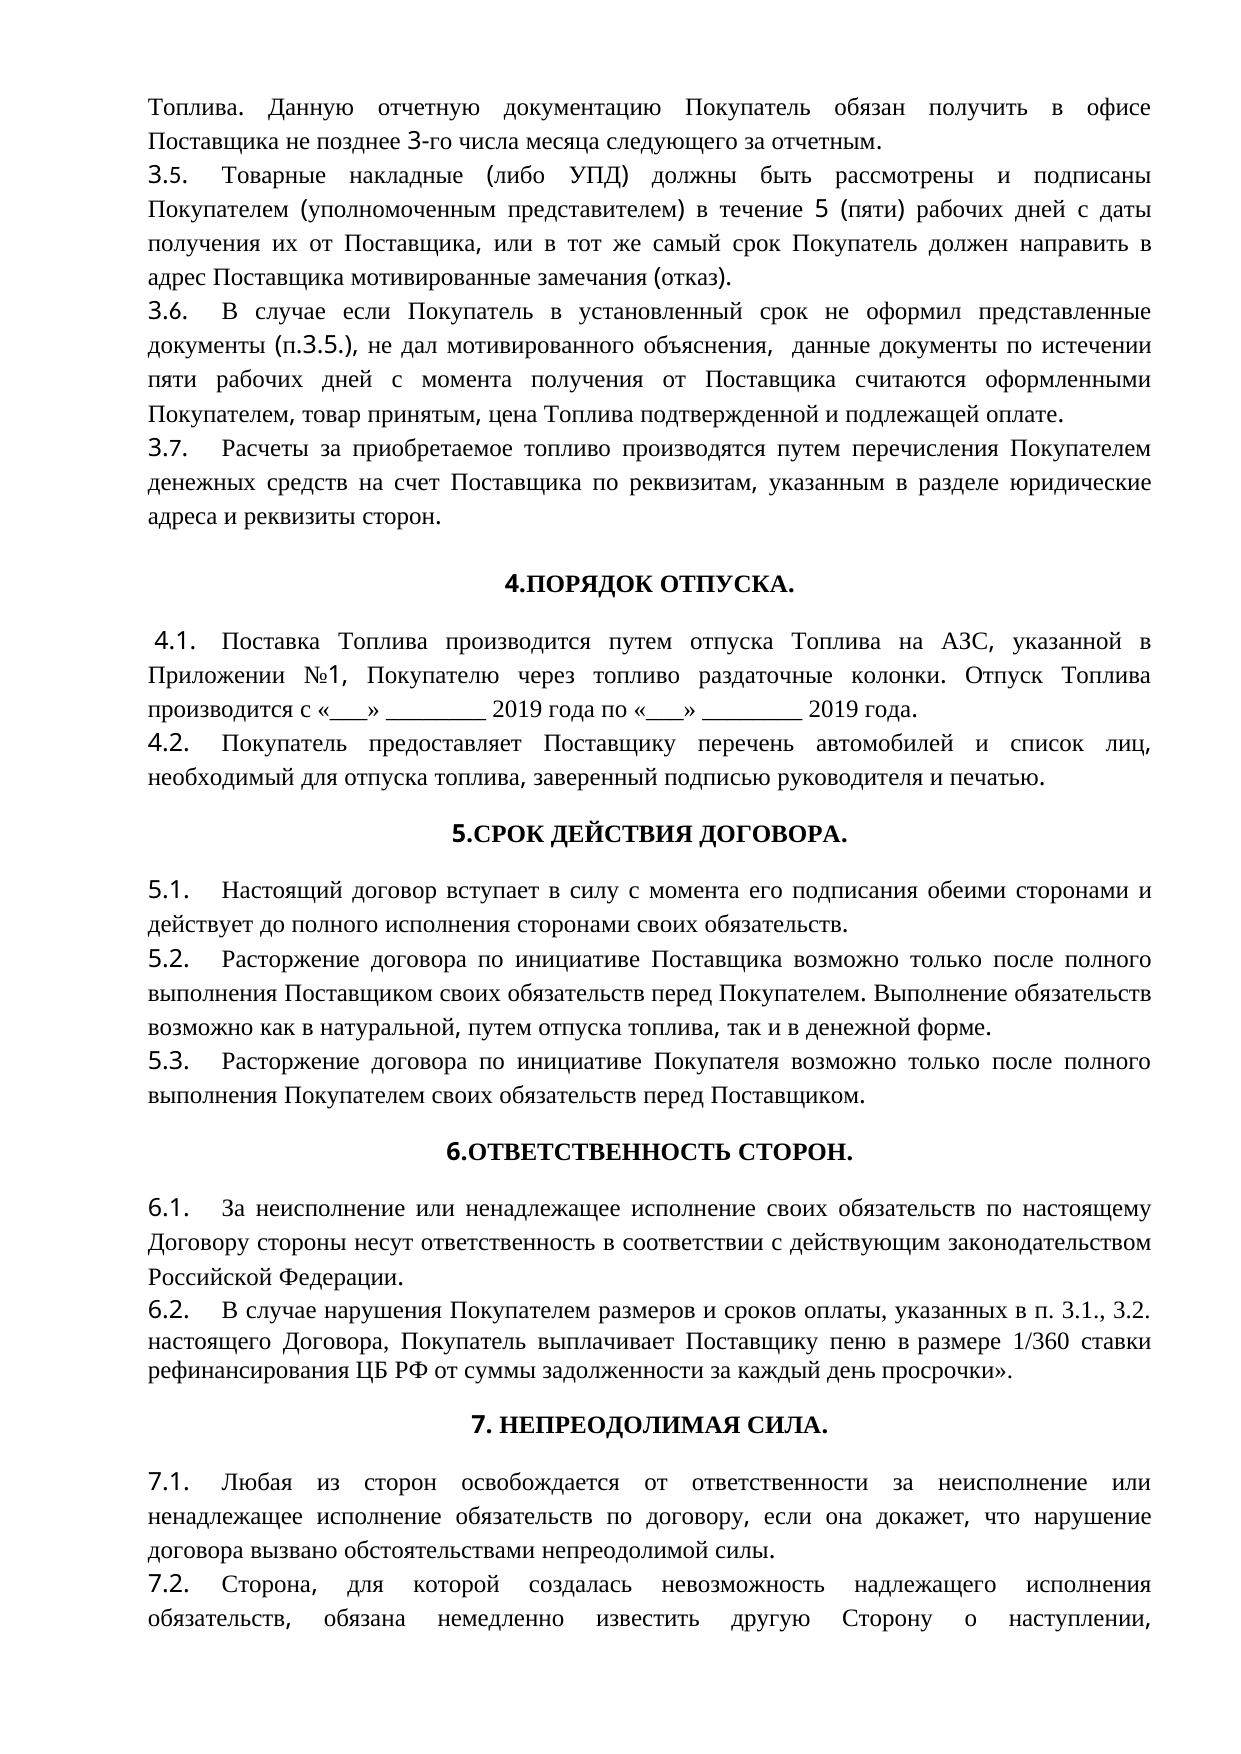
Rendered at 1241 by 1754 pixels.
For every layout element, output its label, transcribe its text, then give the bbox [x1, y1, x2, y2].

text 5.1. Настоящий договор вступает в силу с момента его подписания обеими сторонами и действует до полного исполнения сторонами своих обязательств. [148, 872, 1152, 940]
text 5.СРОК ДЕЙСТВИЯ ДОГОВОРА. [148, 815, 1152, 849]
text 3.5. Товарные накладные (либо УПД) должны быть рассмотрены и подписаны Покупателем (уполномоченным представителем) в течение 5 (пяти) рабочих дней с даты получения их от Поставщика, или в тот же самый срок Покупатель должен направить в адрес Поставщика мотивированные замечания (отказ). [148, 157, 1152, 293]
text 6.ОТВЕТСТВЕННОСТЬ СТОРОН. [148, 1133, 1152, 1167]
text 7.1. Любая из сторон освобождается от ответственности за неисполнение или ненадлежащее исполнение обязательств по договору, если она докажет, что нарушение договора вызвано обстоятельствами непреодолимой силы. [148, 1463, 1152, 1565]
text 4.1. Поставка Топлива производится путем отпуска Топлива на АЗС, указанной в Приложении №1, Покупателю через топливо раздаточные колонки. Отпуск Топлива производится с «___» ________ 2019 года по «___» ________ 2019 года. [148, 622, 1152, 724]
text 6.1. За неисполнение или ненадлежащее исполнение своих обязательств по настоящему Договору стороны несут ответственность в соответствии с действующим законодательством Российской Федерации. [148, 1190, 1152, 1292]
text 5.3. Расторжение договора по инициативе Покупателя возможно только после полного выполнения Покупателем своих обязательств перед Поставщиком. [148, 1042, 1152, 1111]
text 4.2. Покупатель предоставляет Поставщику перечень автомобилей и список лиц, необходимый для отпуска топлива, заверенный подписью руководителя и печатью. [148, 724, 1152, 793]
text 7. НЕПРЕОДОЛИМАЯ СИЛА. [148, 1406, 1152, 1441]
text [148, 1565, 1152, 1633]
text 5.2. Расторжение договора по инициативе Поставщика возможно только после полного выполнения Поставщиком своих обязательств перед Покупателем. Выполнение обязательств возможно как в натуральной, путем отпуска топлива, так и в денежной форме. [148, 940, 1152, 1042]
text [148, 89, 1152, 157]
text 4.ПОРЯДОК ОТПУСКА. [148, 531, 1152, 599]
text 3.7. Расчеты за приобретаемое топливо производятся путем перечисления Покупателем денежных средств на счет Поставщика по реквизитам, указанным в разделе юридические адреса и реквизиты сторон. [148, 429, 1152, 531]
text 6.2. В случае нарушения Покупателем размеров и сроков оплаты, указанных в п. 3.1., 3.2. настоящего Договора, Покупатель выплачивает Поставщику пеню в размере 1/360 ставки рефинансирования ЦБ РФ от суммы задолженности за каждый день просрочки». [148, 1292, 1152, 1384]
text 3.6. В случае если Покупатель в установленный срок не оформил представленные документы (п.3.5.), не дал мотивированного объяснения, данные документы по истечении пяти рабочих дней с момента получения от Поставщика считаются оформленными Покупателем, товар принятым, цена Топлива подтвержденной и подлежащей оплате. [148, 293, 1152, 429]
